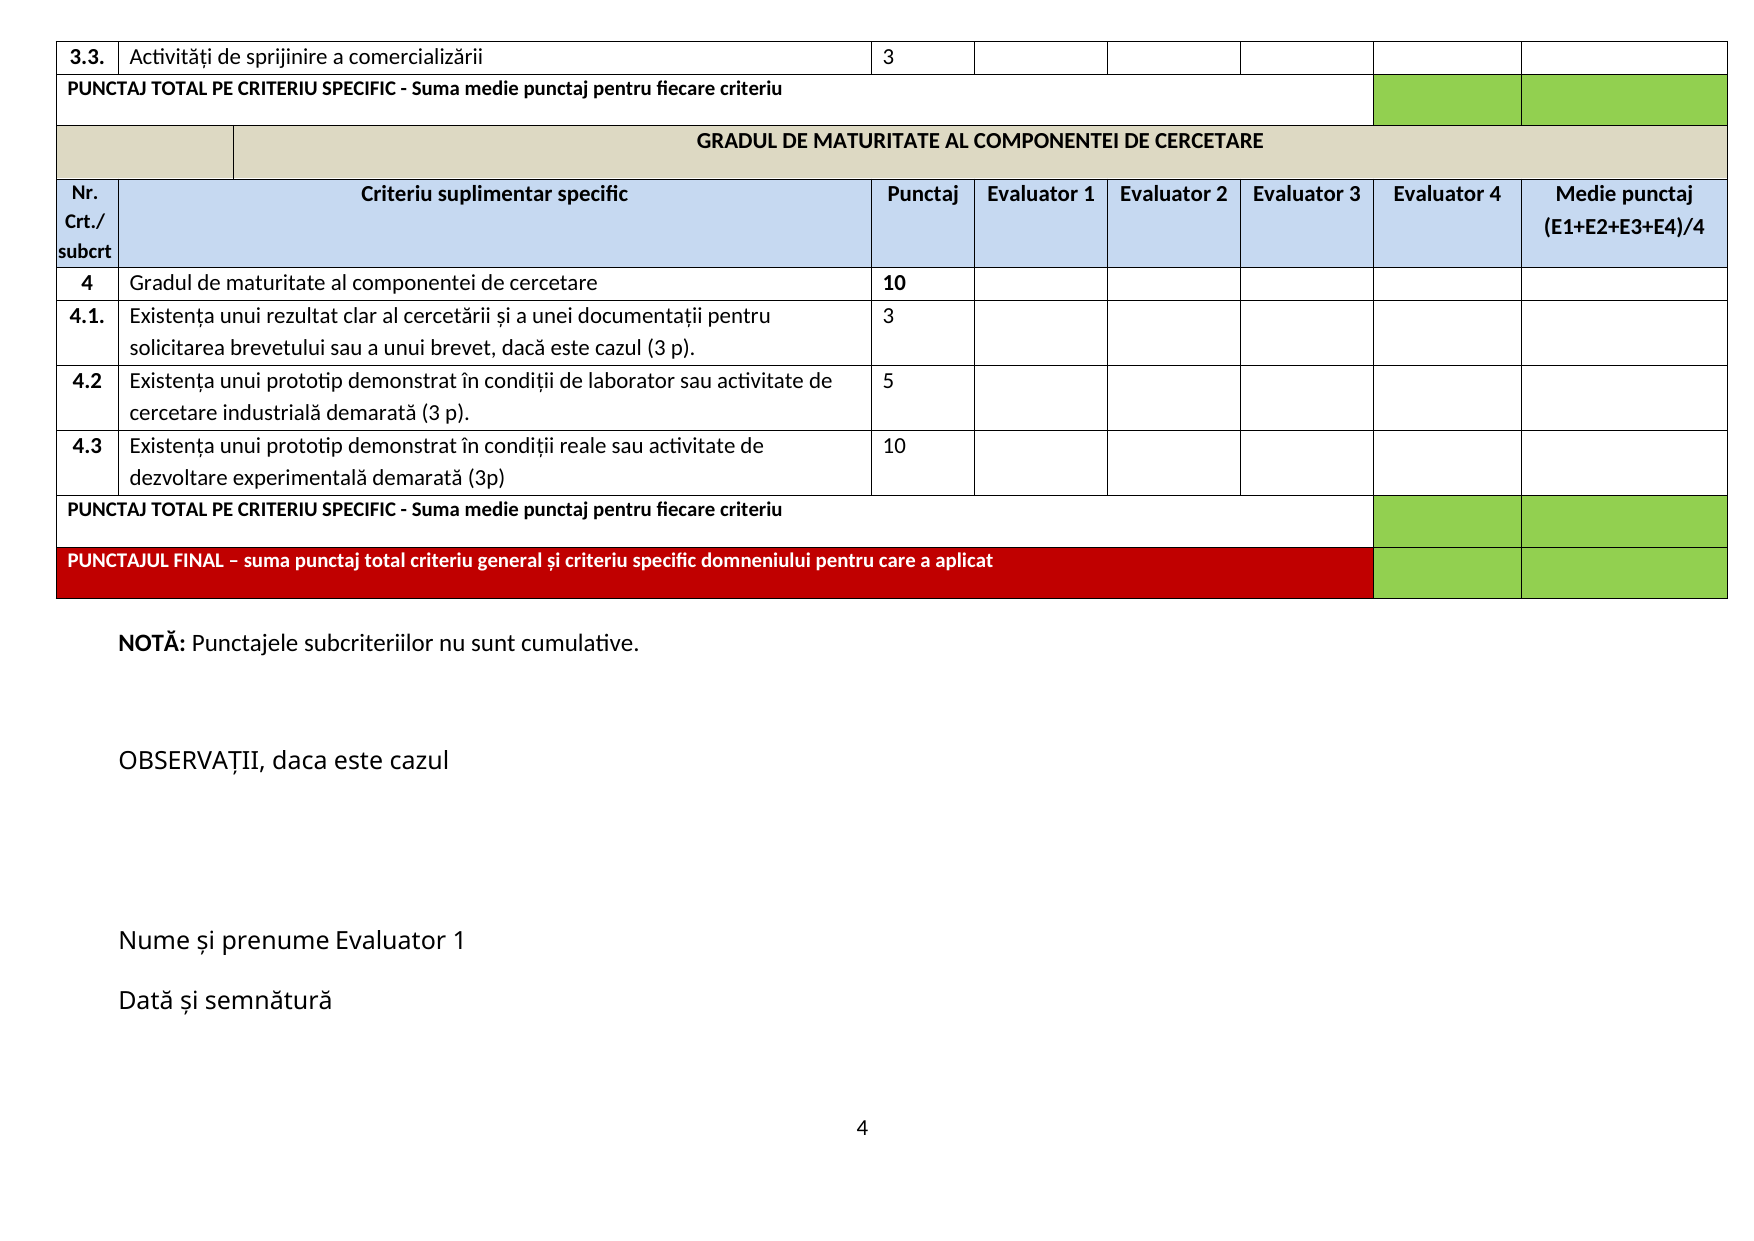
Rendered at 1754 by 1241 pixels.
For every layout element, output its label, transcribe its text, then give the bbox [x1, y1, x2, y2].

table_cell [1108, 431, 1240, 495]
table_cell PUNCTAJ TOTAL PE CRITERIU SPECIFIC - Suma medie punctaj pentru fiecare criteriu [57, 75, 1373, 125]
table_cell [1522, 301, 1727, 365]
table_cell Evaluator 3 [1241, 180, 1373, 267]
table_cell Medie punctaj (E1+E2+E3+E4)/4 [1522, 180, 1727, 267]
table_cell Evaluator 4 [1374, 180, 1521, 267]
table_cell [1374, 75, 1521, 125]
table_cell 3.3. [57, 42, 118, 74]
table_cell 4.3 [57, 431, 118, 495]
table_cell Evaluator 2 [1108, 180, 1240, 267]
table_cell [975, 42, 1107, 74]
table_cell Nr. Crt./ subcrt [57, 180, 118, 267]
table_cell [1241, 366, 1373, 430]
table_cell [975, 301, 1107, 365]
text NOTĂ: Punctajele subcriteriilor nu sunt cumulative. [118, 627, 1606, 657]
table_cell 3 [872, 42, 974, 74]
table_cell Existenţa unui rezultat clar al cercetării şi a unei documentaţii pentru solicitarea brevetului sau a unui brevet, dacă este cazul (3 p). [119, 301, 871, 365]
table_cell Criteriu suplimentar specific [119, 180, 871, 267]
table_cell [1374, 431, 1521, 495]
table_cell [1522, 75, 1727, 125]
table_cell [1241, 42, 1373, 74]
table_cell [1522, 548, 1727, 598]
table_cell Punctaj [872, 180, 974, 267]
table_cell [1108, 42, 1240, 74]
table_cell Evaluator 1 [975, 180, 1107, 267]
table_cell [1374, 548, 1521, 598]
table_cell 5 [872, 366, 974, 430]
table_cell [975, 268, 1107, 300]
table_cell [1522, 431, 1727, 495]
table_cell 10 [872, 431, 974, 495]
table_cell [1374, 268, 1521, 300]
table_cell Existenţa unui prototip demonstrat în condiţii reale sau activitate de dezvoltare experimentală demarată (3p) [119, 431, 871, 495]
table_cell 4.2 [57, 366, 118, 430]
table_cell 4.1. [57, 301, 118, 365]
table_cell [57, 126, 233, 178]
table_cell 3 [872, 301, 974, 365]
table_cell [975, 431, 1107, 495]
table_cell [1108, 301, 1240, 365]
text Nume și prenume Evaluator 1 [118, 923, 1606, 957]
table_cell [975, 366, 1107, 430]
table_cell [1374, 301, 1521, 365]
table_cell GRADUL DE MATURITATE AL COMPONENTEI DE CERCETARE [234, 126, 1727, 178]
table_cell PUNCTAJUL FINAL – suma punctaj total criteriu general și criteriu specific domneniului pentru care a aplicat [57, 548, 1373, 598]
table_cell [1522, 496, 1727, 547]
table_cell [1241, 431, 1373, 495]
table_cell [1241, 301, 1373, 365]
table_cell [1108, 268, 1240, 300]
table_cell [1522, 268, 1727, 300]
table_cell Existenţa unui prototip demonstrat în condiţii de laborator sau activitate de cercetare industrială demarată (3 p). [119, 366, 871, 430]
table_cell [1241, 268, 1373, 300]
text OBSERVAȚII, daca este cazul [118, 743, 1606, 777]
table_cell Gradul de maturitate al componentei de cercetare [119, 268, 871, 300]
table_cell [1374, 42, 1521, 74]
table_cell [1522, 366, 1727, 430]
table_cell PUNCTAJ TOTAL PE CRITERIU SPECIFIC - Suma medie punctaj pentru fiecare criteriu [57, 496, 1373, 547]
table_cell [1374, 496, 1521, 547]
table_cell [1108, 366, 1240, 430]
text Dată și semnătură [118, 983, 1606, 1017]
table_cell 10 [872, 268, 974, 300]
table_cell [1374, 366, 1521, 430]
table_cell [1522, 42, 1727, 74]
table_cell Activităţi de sprijinire a comercializării [119, 42, 871, 74]
table_cell 4 [57, 268, 118, 300]
